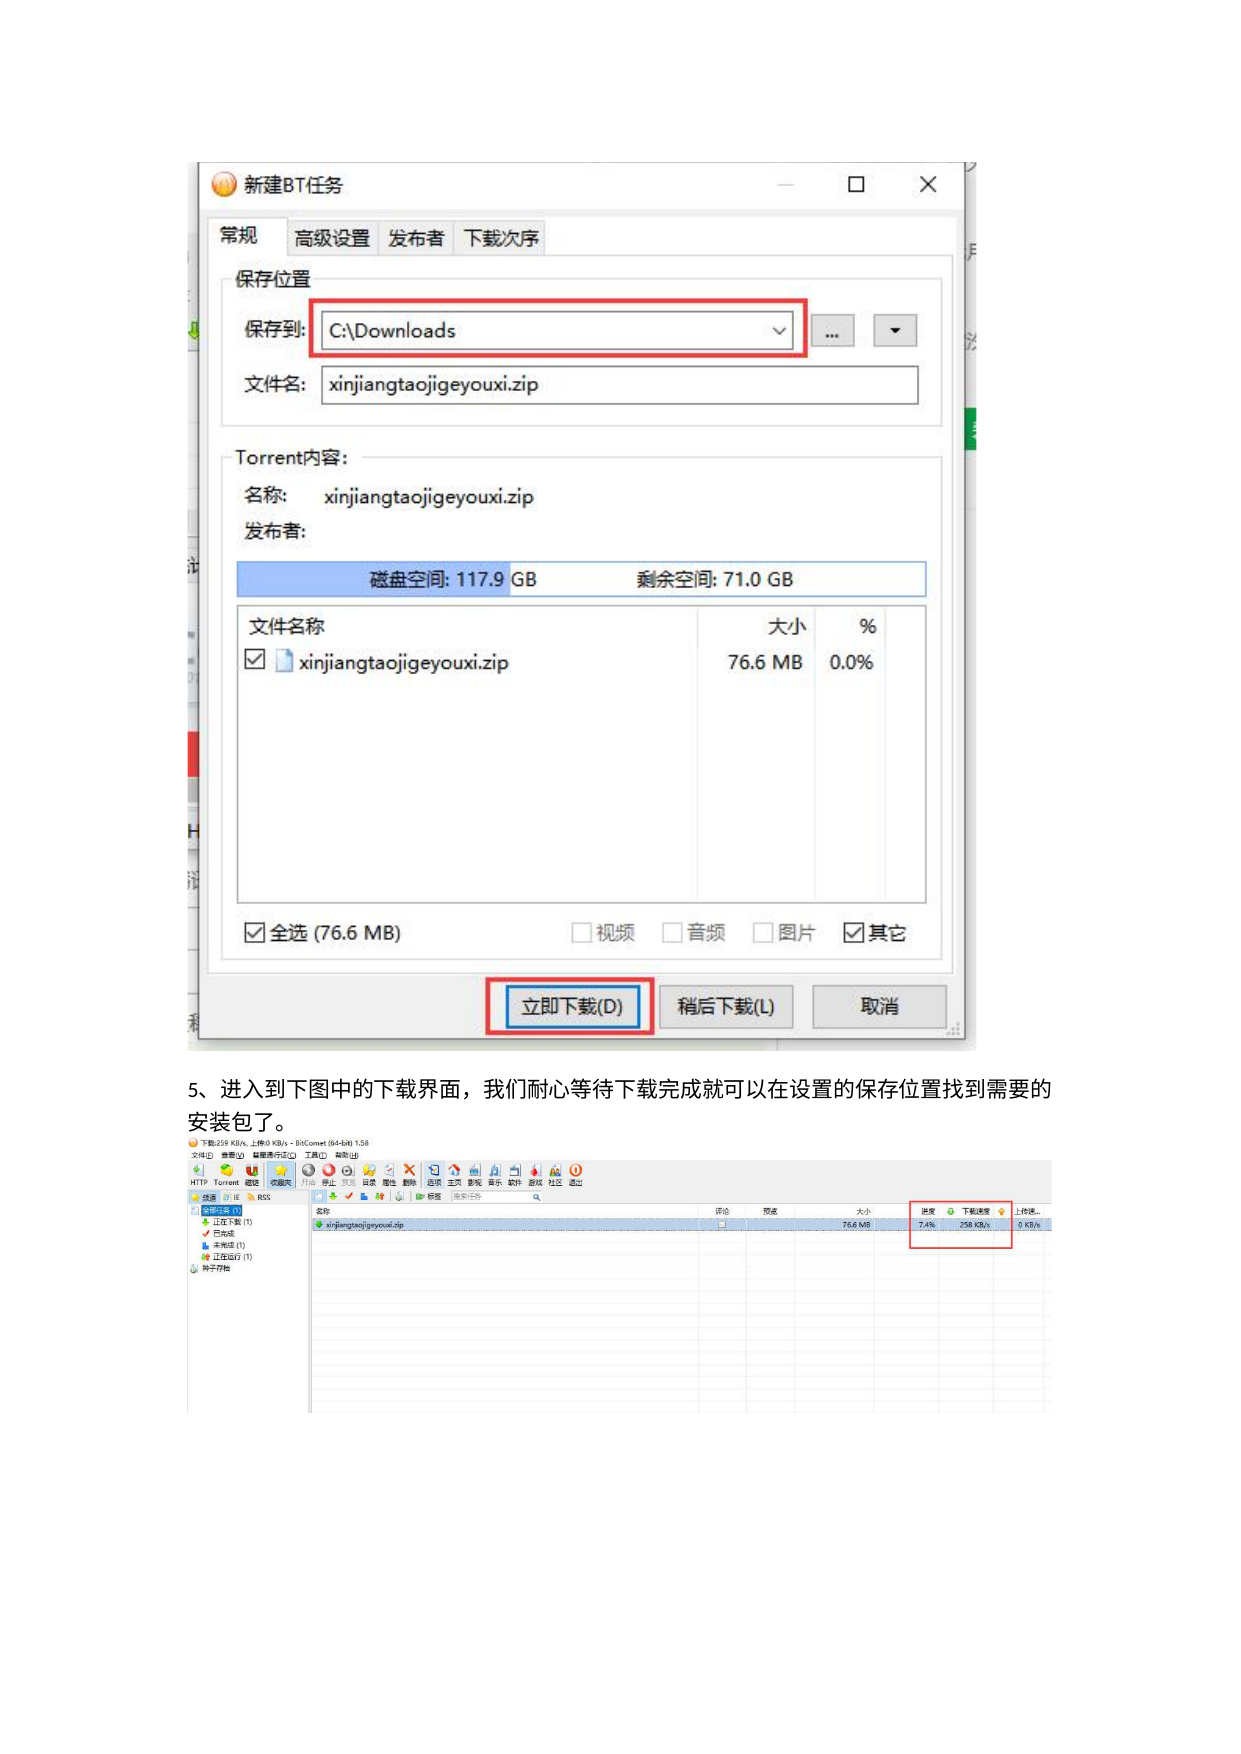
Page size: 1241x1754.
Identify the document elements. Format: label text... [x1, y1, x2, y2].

picture [187, 162, 977, 1051]
picture [187, 1137, 1052, 1413]
list 进入到下图中的下载界面，我们耐心等待下载完成就可以在设置的保存位置找到需要的安装包了。 [187, 1072, 1053, 1137]
